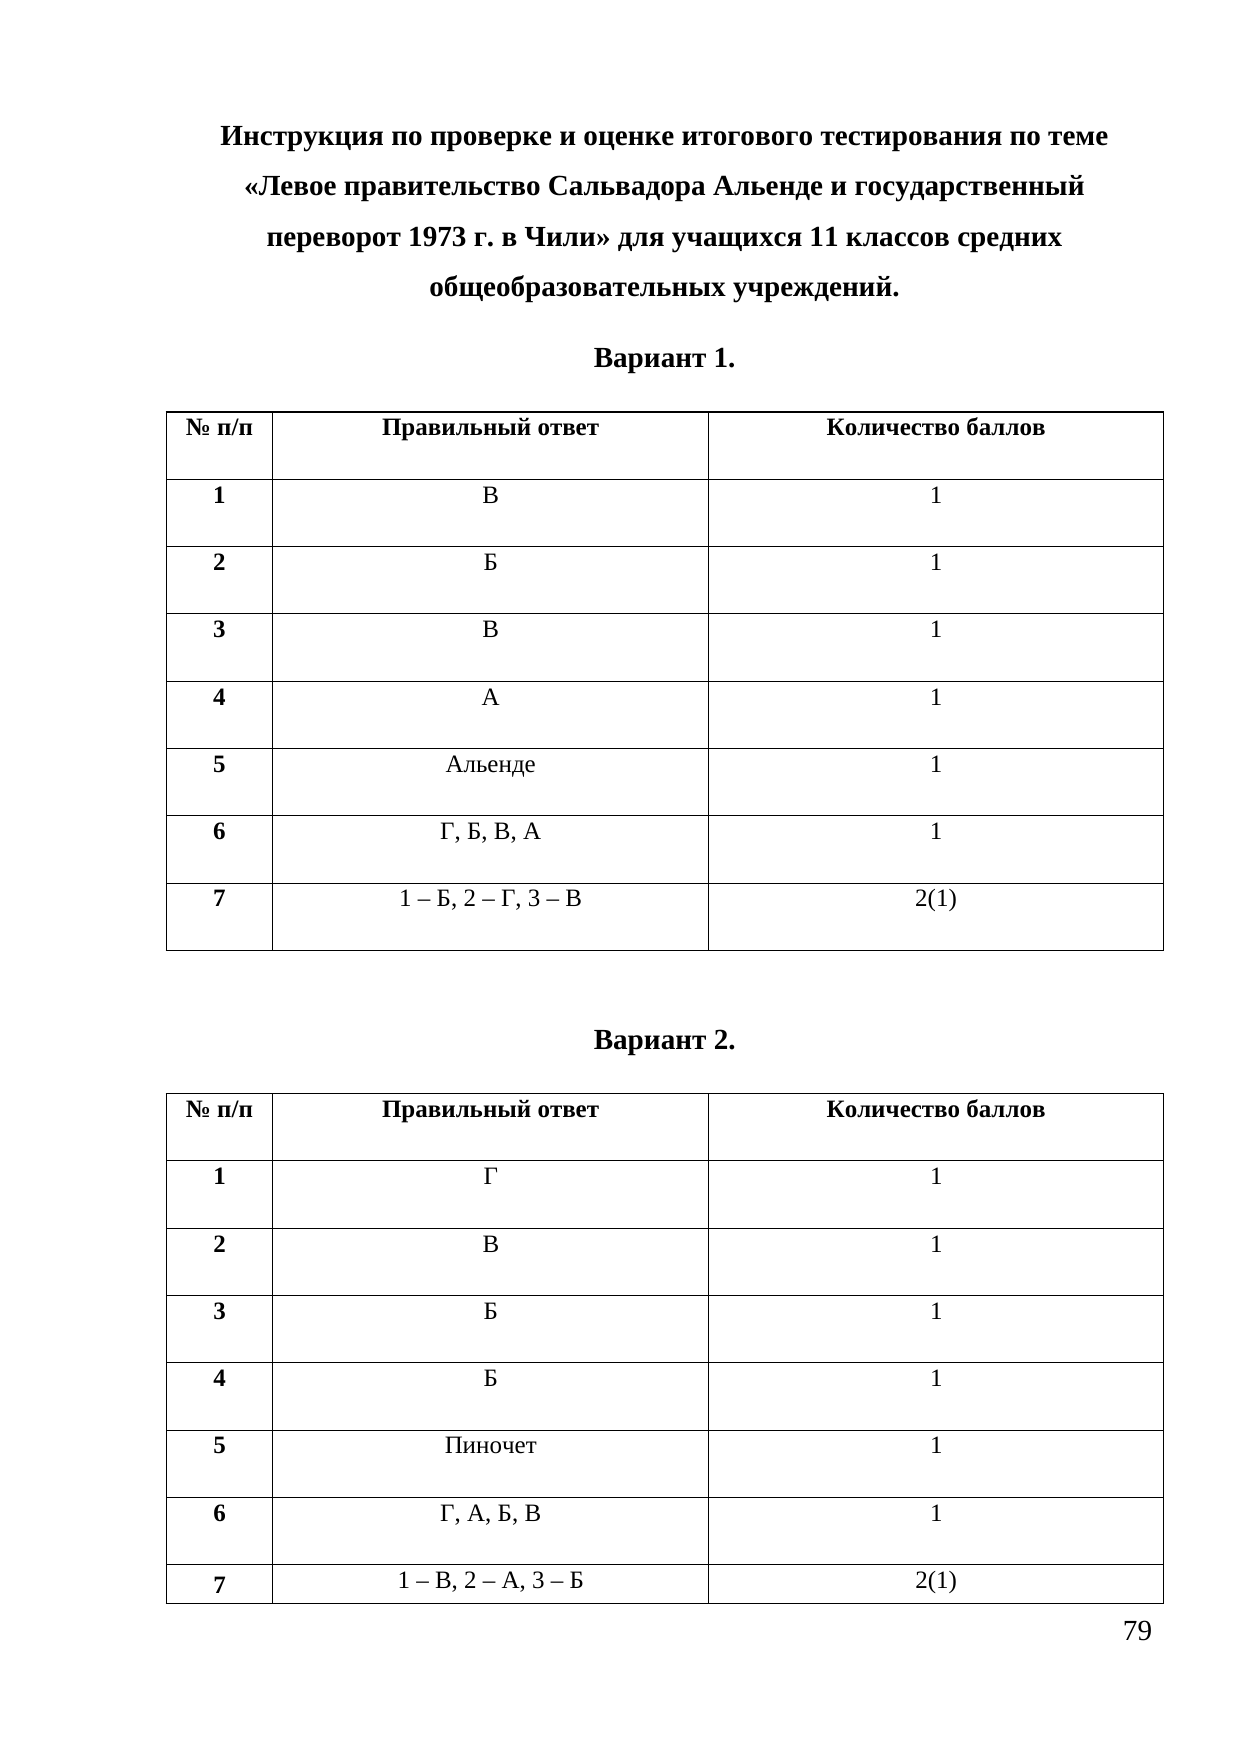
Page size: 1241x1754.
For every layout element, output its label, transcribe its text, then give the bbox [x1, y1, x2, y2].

table_cell В [273, 614, 708, 681]
table_cell 1 [709, 1363, 1163, 1429]
table_header Правильный ответ [273, 1094, 708, 1160]
table_cell Б [273, 1363, 708, 1429]
table_cell 1 [709, 547, 1163, 613]
table_cell 2(1) [709, 884, 1163, 950]
text Вариант 1. [177, 340, 1152, 374]
table_cell 1 [709, 682, 1163, 748]
table_cell 6 [167, 816, 272, 882]
table_cell 4 [167, 1363, 272, 1429]
table_header № п/п [167, 413, 272, 479]
table_header № п/п [167, 1094, 272, 1160]
table_header Правильный ответ [273, 413, 708, 479]
table_cell 1 [167, 480, 272, 546]
table_cell 2(1) [709, 1565, 1163, 1603]
table_cell Г, А, Б, В [273, 1498, 708, 1564]
table_cell 1 [167, 1161, 272, 1228]
table_header Количество баллов [709, 1094, 1163, 1160]
table_cell 1 [709, 614, 1163, 681]
table_cell В [273, 480, 708, 546]
table_cell 7 [167, 1565, 272, 1603]
table_cell Альенде [273, 749, 708, 815]
table_cell 1 [709, 1498, 1163, 1564]
table_cell Б [273, 547, 708, 613]
table_cell 5 [167, 749, 272, 815]
table_cell А [273, 682, 708, 748]
table_cell Пиночет [273, 1431, 708, 1497]
table_cell 5 [167, 1431, 272, 1497]
table_cell 1 [709, 480, 1163, 546]
table_cell 1 – В, 2 – А, 3 – Б [273, 1565, 708, 1603]
text Вариант 2. [177, 1022, 1152, 1055]
text Инструкция по проверке и оценке итогового тестирования по теме «Левое правительство Сальвадора Альенде и государственный переворот 1973 г. в Чили» для учащихся 11 классов средних общеобразовательных учреждений. [177, 118, 1152, 303]
table_cell 1 [709, 1296, 1163, 1362]
table_cell 3 [167, 1296, 272, 1362]
table_cell Б [273, 1296, 708, 1362]
table_cell В [273, 1229, 708, 1295]
table_cell 1 [709, 816, 1163, 882]
table_cell 4 [167, 682, 272, 748]
table_cell 3 [167, 614, 272, 681]
table_cell 1 – Б, 2 – Г, 3 – В [273, 884, 708, 950]
table_cell 1 [709, 1229, 1163, 1295]
table_cell 7 [167, 884, 272, 950]
table_cell 2 [167, 1229, 272, 1295]
table_cell 6 [167, 1498, 272, 1564]
table_cell 1 [709, 749, 1163, 815]
table_header Количество баллов [709, 413, 1163, 479]
table_cell 1 [709, 1161, 1163, 1228]
table_cell 2 [167, 547, 272, 613]
table_cell 1 [709, 1431, 1163, 1497]
table_cell Г [273, 1161, 708, 1228]
table_cell Г, Б, В, А [273, 816, 708, 882]
